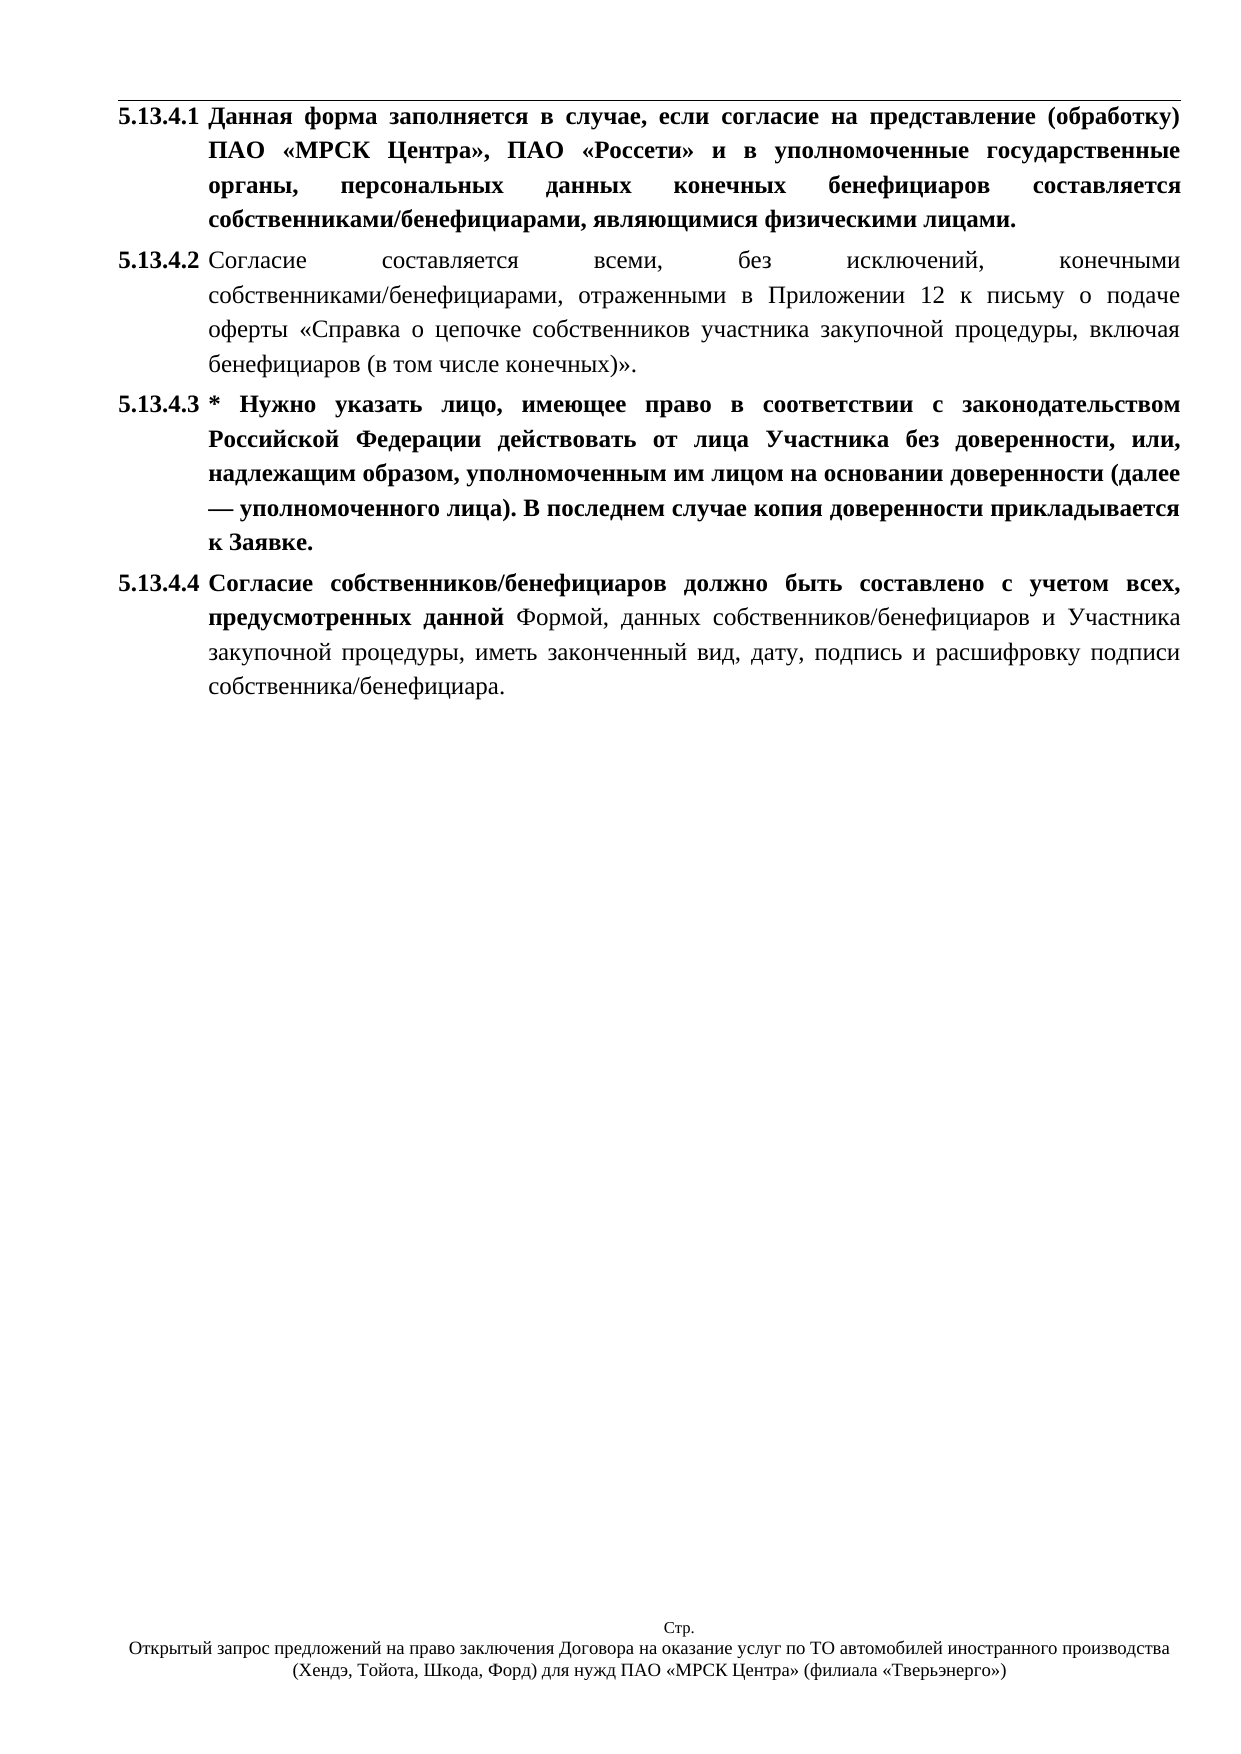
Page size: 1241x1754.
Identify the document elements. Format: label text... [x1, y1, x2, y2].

list Согласие собственников/бенефициаров должно быть составлено с учетом всех, предусмотренных данной Формой, данных собственников/бенефициаров и Участника закупочной процедуры, иметь законченный вид, дату, подпись и расшифровку подписи собственника/бенефициара. [118, 568, 1181, 700]
list Данная форма заполняется в случае, если согласие на представление (обработку) ПАО «МРСК Центра», ПАО «Россети» и в уполномоченные государственные органы, персональных данных конечных бенефициаров составляется собственниками/бенефициарами, являющимися физическими лицами. [118, 101, 1181, 233]
list * Нужно указать лицо, имеющее право в соответствии с законодательством Российской Федерации действовать от лица Участника без доверенности, или, надлежащим образом, уполномоченным им лицом на основании доверенности (далее — уполномоченного лица). В последнем случае копия доверенности прикладывается к Заявке. [118, 389, 1181, 556]
list Согласие составляется всеми, без исключений, конечными собственниками/бенефициарами, отраженными в Приложении 12 к письму о подаче оферты «Справка о цепочке собственников участника закупочной процедуры, включая бенефициаров (в том числе конечных)». [118, 245, 1181, 377]
